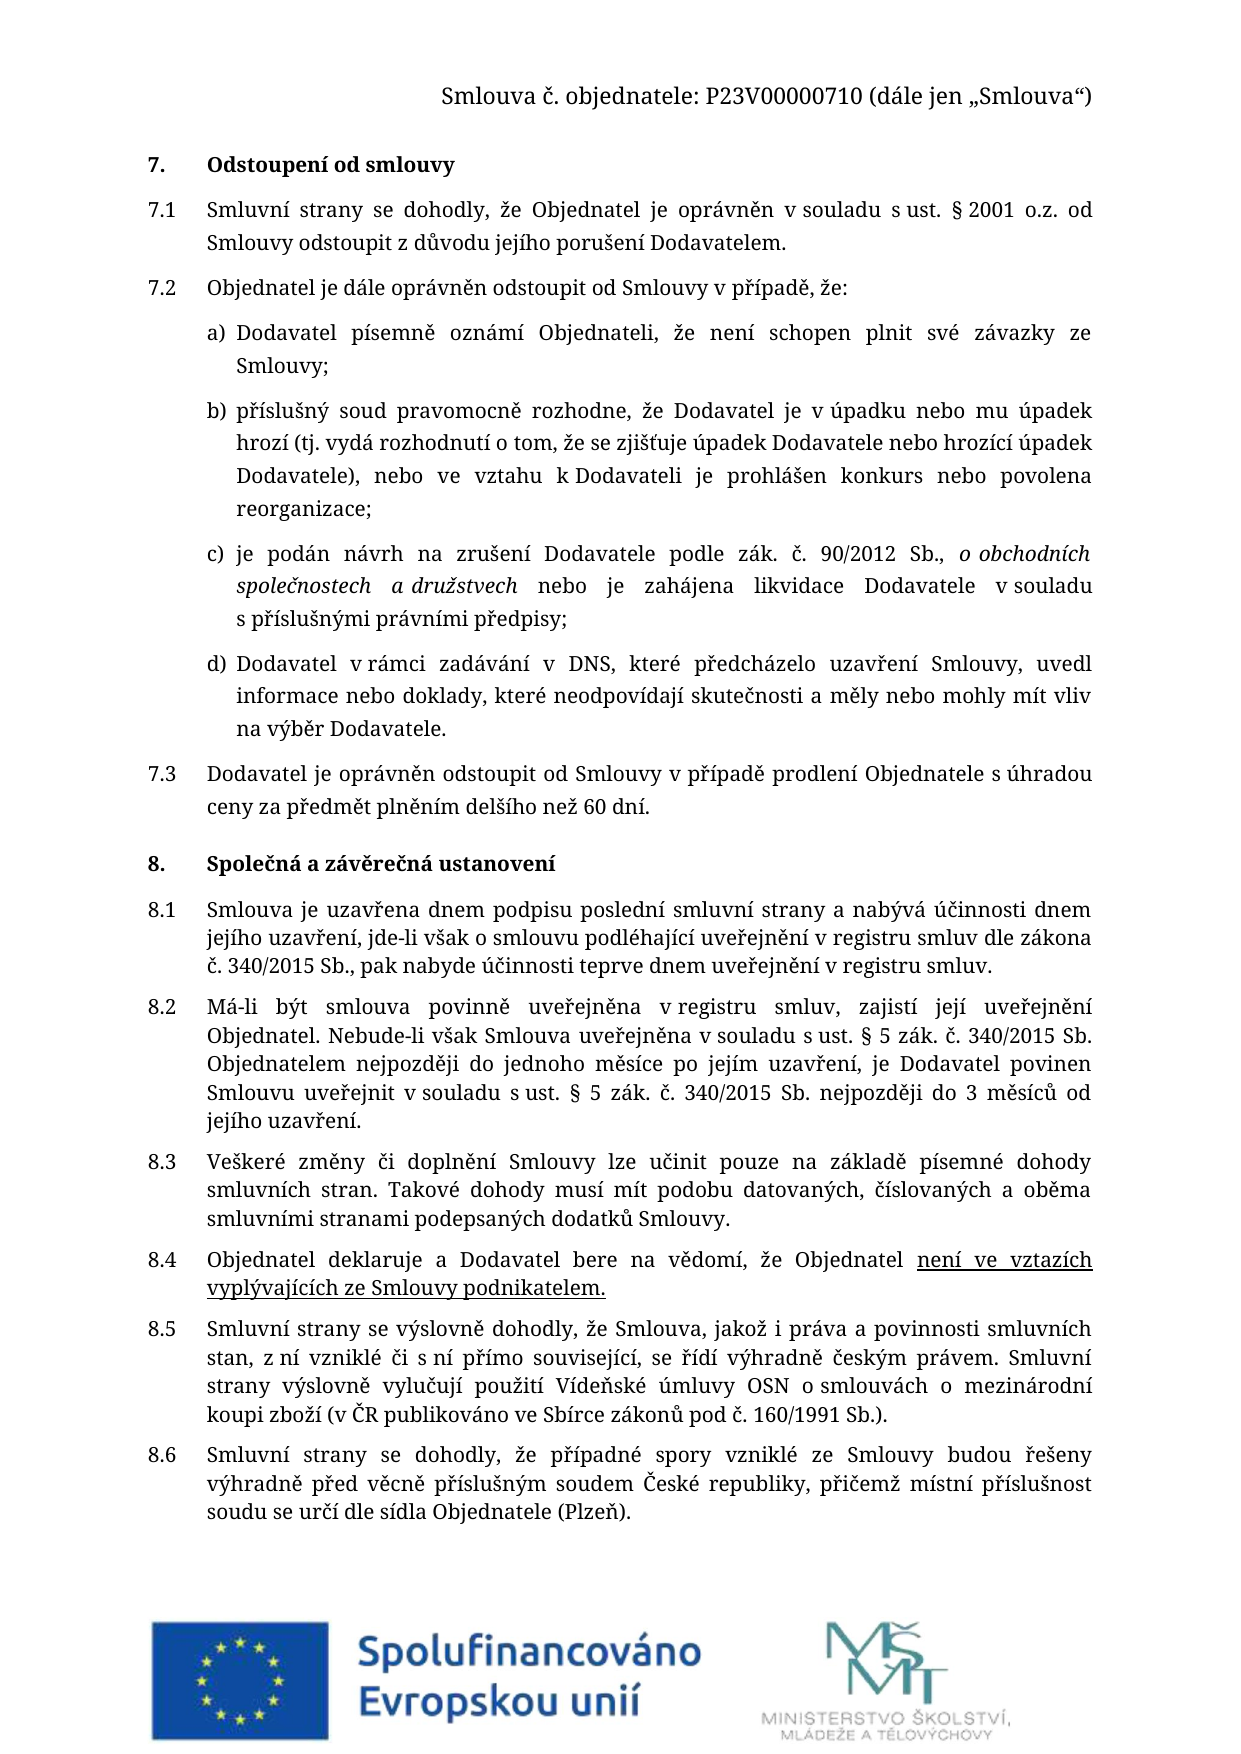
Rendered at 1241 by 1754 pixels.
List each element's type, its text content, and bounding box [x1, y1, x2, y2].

list Odstoupení od smlouvy [148, 150, 1093, 179]
picture [147, 1617, 1012, 1746]
list Veškeré změny či doplnění Smlouvy lze učinit pouze na základě písemné dohody smluvních stran. Takové dohody musí mít podobu datovaných, číslovaných a oběma smluvními stranami podepsaných dodatků Smlouvy. [148, 1147, 1093, 1232]
list je podán návrh na zrušení Dodavatele podle zák. č. 90/2012 Sb., o obchodních společnostech a družstvech nebo je zahájena likvidace Dodavatele v souladu s příslušnými právními předpisy; [207, 539, 1093, 632]
list Smluvní strany se dohodly, že případné spory vzniklé ze Smlouvy budou řešeny výhradně před věcně příslušným soudem České republiky, přičemž místní příslušnost soudu se určí dle sídla Objednatele (Plzeň). [148, 1441, 1093, 1526]
list Smluvní strany se výslovně dohodly, že Smlouva, jakož i práva a povinnosti smluvních stan, z ní vzniklé či s ní přímo související, se řídí výhradně českým právem. Smluvní strany výslovně vylučují použití Vídeňské úmluvy OSN o smlouvách o mezinárodní koupi zboží (v ČR publikováno ve Sbírce zákonů pod č. 160/1991 Sb.). [148, 1314, 1093, 1428]
list Dodavatel je oprávněn odstoupit od Smlouvy v případě prodlení Objednatele s úhradou ceny za předmět plněním delšího než 60 dní. [148, 759, 1093, 820]
list Objednatel je dále oprávněn odstoupit od Smlouvy v případě, že: [148, 273, 1093, 301]
list Dodavatel v rámci zadávání v DNS, které předcházelo uzavření Smlouvy, uvedl informace nebo doklady, které neodpovídají skutečnosti a měly nebo mohly mít vliv na výběr Dodavatele. [207, 649, 1093, 743]
list Smluvní strany se dohodly, že Objednatel je oprávněn v souladu s ust. § 2001 o.z. od Smlouvy odstoupit z důvodu jejího porušení Dodavatelem. [148, 195, 1093, 256]
list Smlouva je uzavřena dnem podpisu poslední smluvní strany a nabývá účinnosti dnem jejího uzavření, jde-li však o smlouvu podléhající uveřejnění v registru smluv dle zákona č. 340/2015 Sb., pak nabyde účinnosti teprve dnem uveřejnění v registru smluv. [148, 895, 1093, 980]
list Objednatel deklaruje a Dodavatel bere na vědomí, že Objednatel není ve vztazích vyplývajících ze Smlouvy podnikatelem. [148, 1245, 1093, 1302]
list Společná a závěrečná ustanovení [148, 849, 1093, 878]
list Má-li být smlouva povinně uveřejněna v registru smluv, zajistí její uveřejnění Objednatel. Nebude-li však Smlouva uveřejněna v souladu s ust. § 5 zák. č. 340/2015 Sb. Objednatelem nejpozději do jednoho měsíce po jejím uzavření, je Dodavatel povinen Smlouvu uveřejnit v souladu s ust. § 5 zák. č. 340/2015 Sb. nejpozději do 3 měsíců od jejího uzavření. [148, 992, 1093, 1135]
list Dodavatel písemně oznámí Objednateli, že není schopen plnit své závazky ze Smlouvy; [207, 318, 1093, 379]
list příslušný soud pravomocně rozhodne, že Dodavatel je v úpadku nebo mu úpadek hrozí (tj. vydá rozhodnutí o tom, že se zjišťuje úpadek Dodavatele nebo hrozící úpadek Dodavatele), nebo ve vztahu k Dodavateli je prohlášen konkurs nebo povolena reorganizace; [207, 396, 1093, 522]
